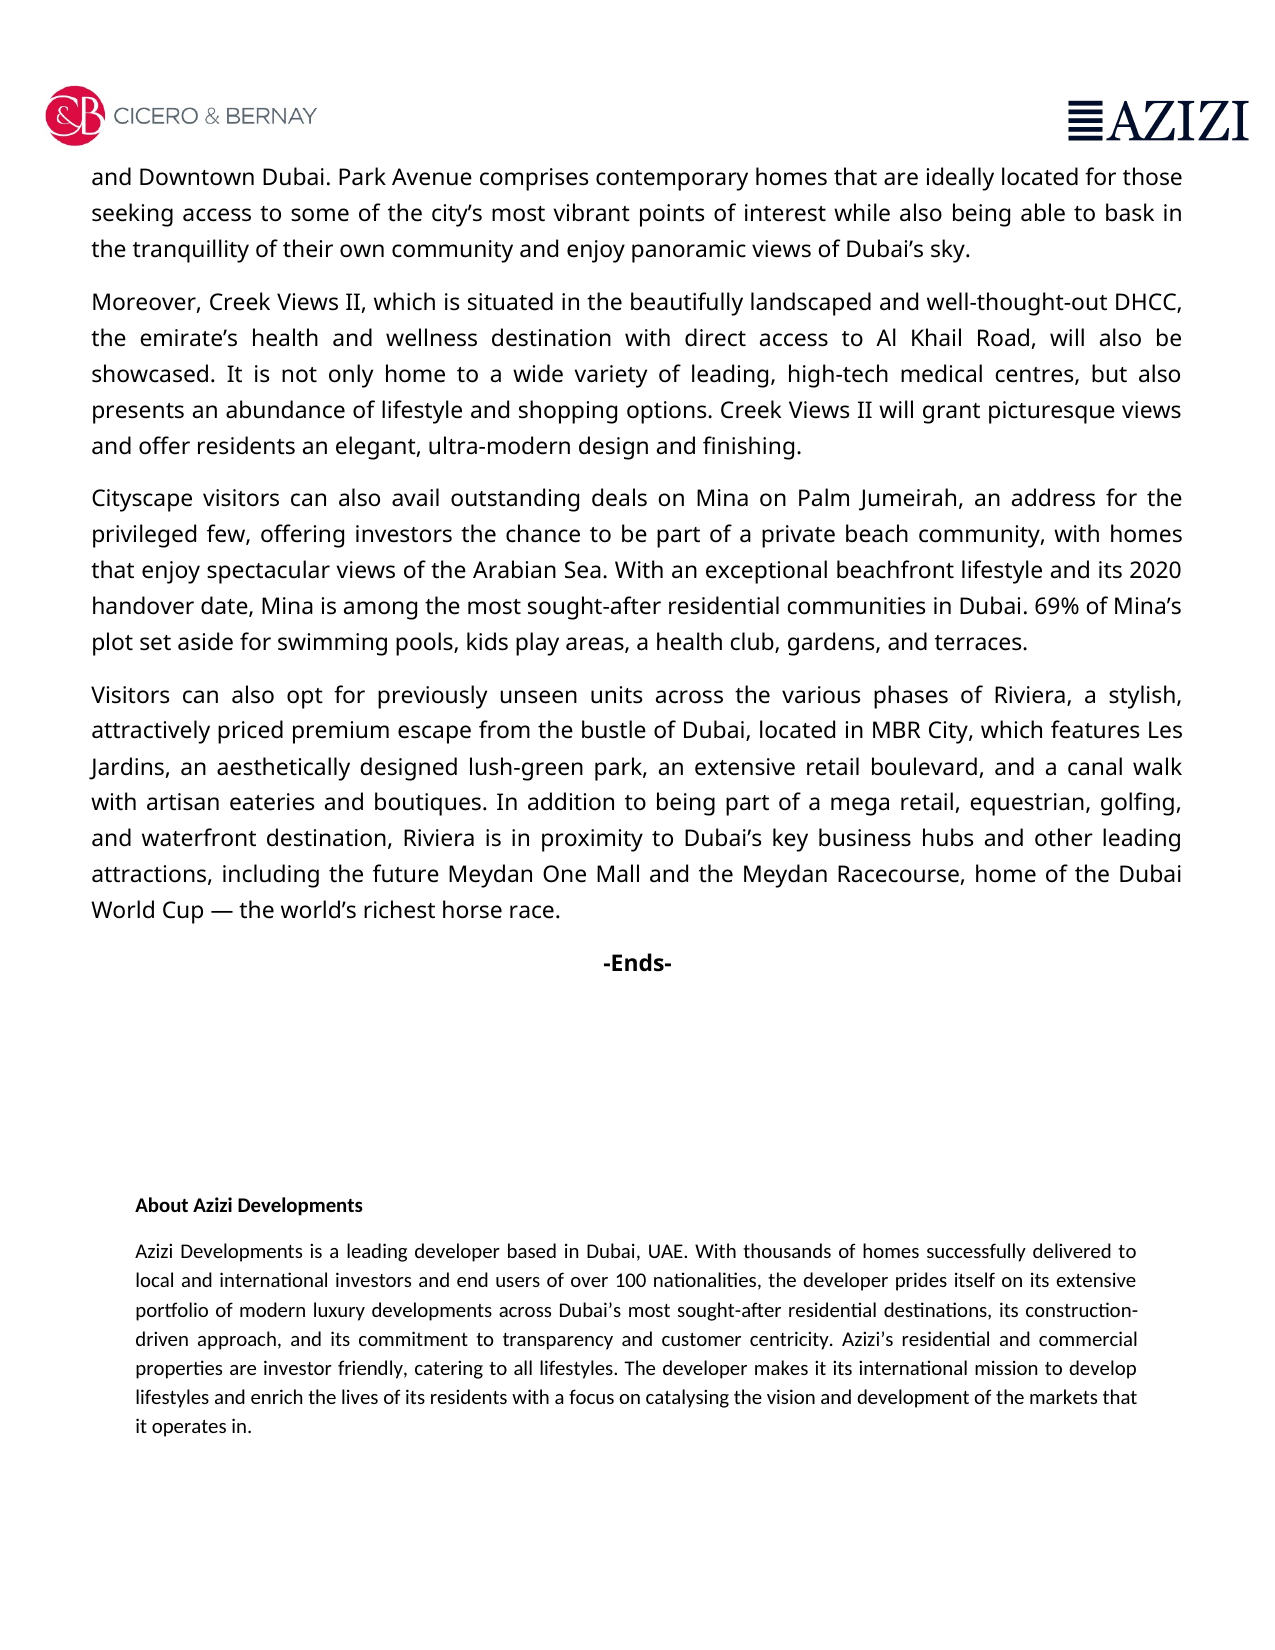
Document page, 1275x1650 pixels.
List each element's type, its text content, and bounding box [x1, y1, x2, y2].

text -Ends- [91, 947, 1184, 978]
text Azizi Developments is a leading developer based in Dubai, UAE. With thousands of homes successfully delivered to local and international investors and end users of over 100 nationalities, the developer prides itself on its extensive portfolio of modern luxury developments across Dubai’s most sought-after residential destinations, its construction-driven approach, and its commitment to transparency and customer centricity. Azizi’s residential and commercial properties are investor friendly, catering to all lifestyles. The developer makes it its international mission to develop lifestyles and enrich the lives of its residents with a focus on catalysing the vision and development of the markets that it operates in. [135, 1238, 1139, 1439]
text About Azizi Developments [135, 1193, 1139, 1218]
text Cityscape visitors can also avail outstanding deals on Mina on Palm Jumeirah, an address for the privileged few, offering investors the chance to be part of a private beach community, with homes that enjoy spectacular views of the Arabian Sea. With an exceptional beachfront lifestyle and its 2020 handover date, Mina is among the most sought-after residential communities in Dubai. 69% of Mina’s plot set aside for swimming pools, kids play areas, a health club, gardens, and terraces. [91, 482, 1184, 657]
text Visitors can also opt for previously unseen units across the various phases of Riviera, a stylish, attractively priced premium escape from the bustle of Dubai, located in MBR City, which features Les Jardins, an aesthetically designed lush-green park, an extensive retail boulevard, and a canal walk with artisan eateries and boutiques. In addition to being part of a mega retail, equestrian, golfing, and waterfront destination, Riviera is in proximity to Dubai’s key business hubs and other leading attractions, including the future Meydan One Mall and the Meydan Racecourse, home of the Dubai World Cup — the world’s richest horse race. [91, 678, 1184, 925]
picture [31, 76, 330, 157]
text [91, 150, 1184, 264]
text Moreover, Creek Views II, which is situated in the beautifully landscaped and well-thought-out DHCC, the emirate’s health and wellness destination with direct access to Al Khail Road, will also be showcased. It is not only home to a wide variety of leading, high-tech medical centres, but also presents an abundance of lifestyle and shopping options. Creek Views II will grant picturesque views and offer residents an elegant, ultra-modern design and finishing. [91, 286, 1184, 461]
